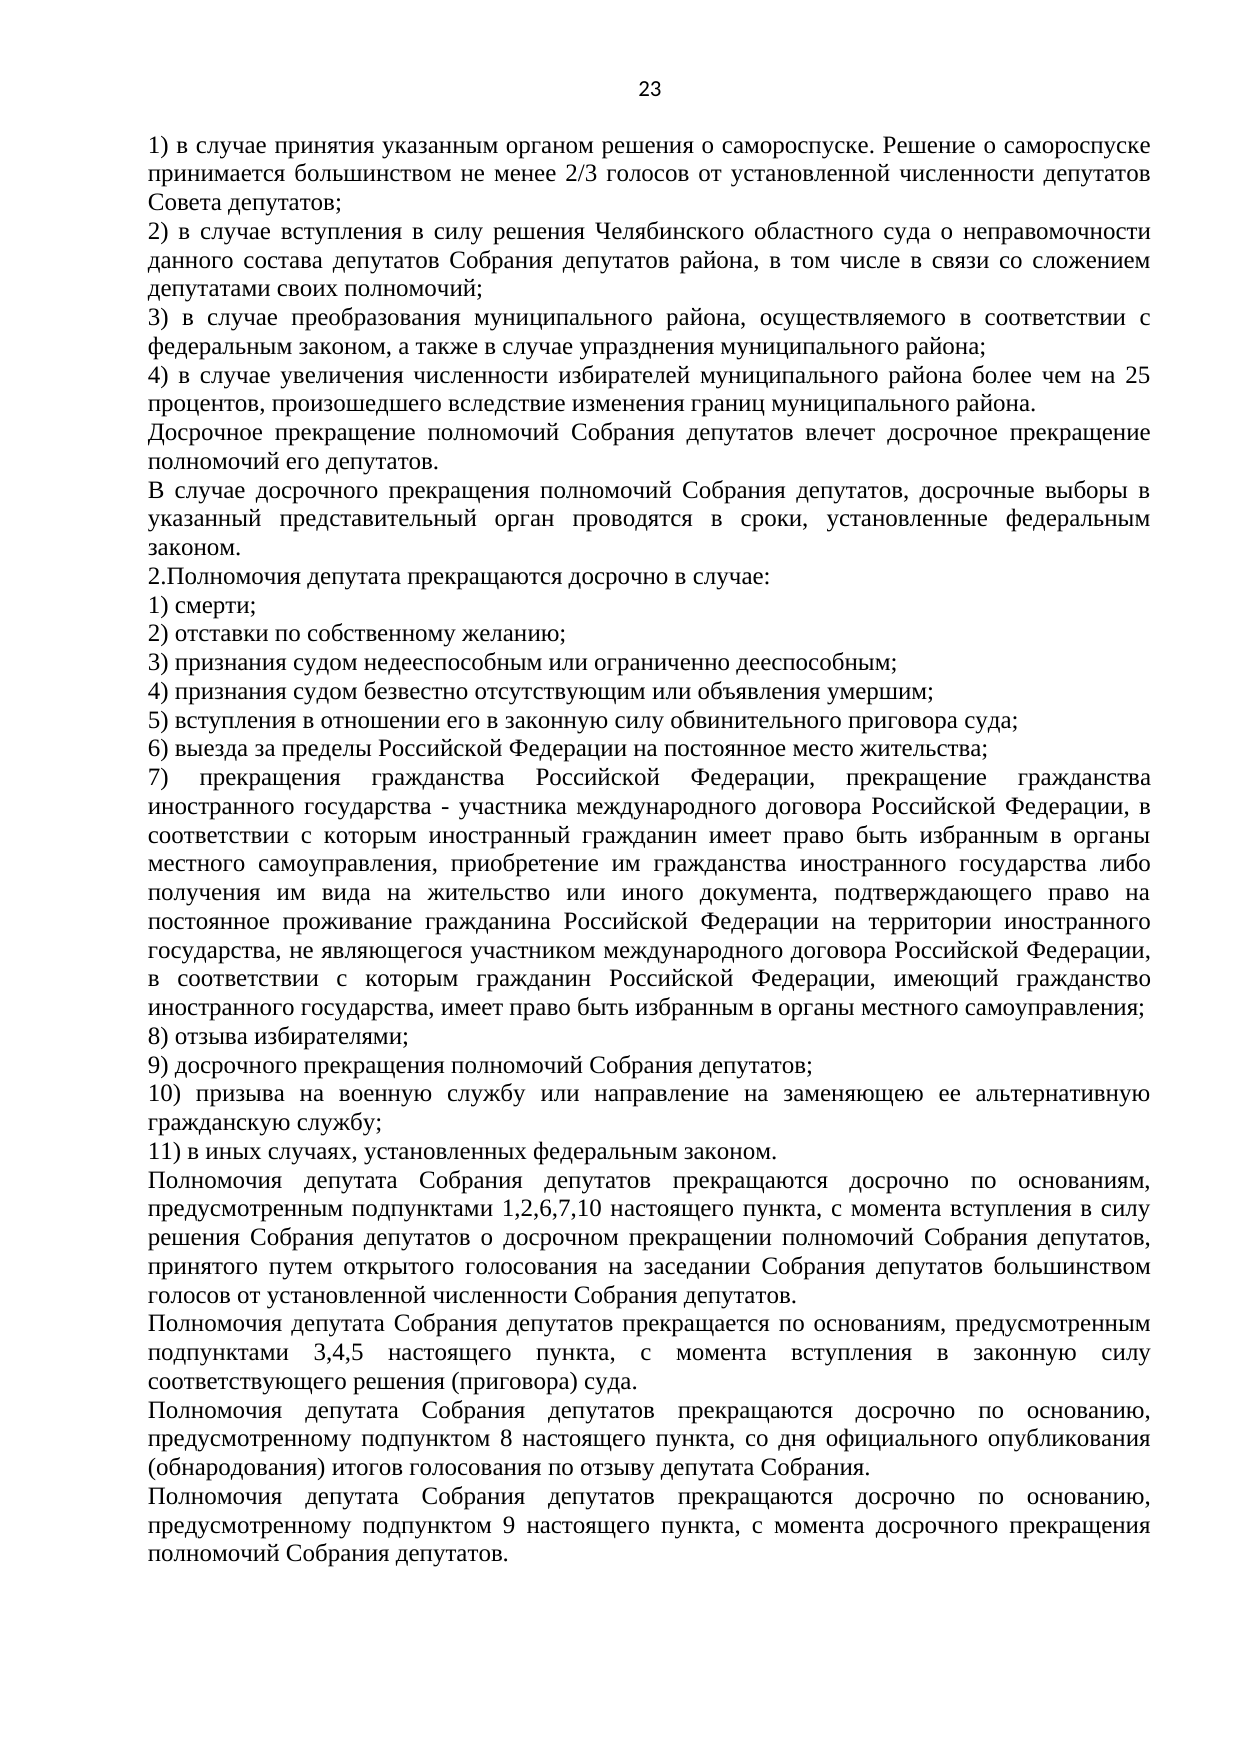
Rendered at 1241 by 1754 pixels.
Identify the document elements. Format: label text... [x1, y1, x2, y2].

text Полномочия депутата Собрания депутатов прекращаются досрочно по основаниям, предусмотренным подпунктами 1,2,6,7,10 настоящего пункта, с момента вступления в силу решения Собрания депутатов о досрочном прекращении полномочий Собрания депутатов, принятого путем открытого голосования на заседании Собрания депутатов большинством голосов от установленной численности Собрания депутатов. [148, 1165, 1152, 1308]
text Полномочия депутата Собрания депутатов прекращаются досрочно по основанию, предусмотренному подпунктом 9 настоящего пункта, с момента досрочного прекращения полномочий Собрания депутатов. [148, 1481, 1152, 1567]
text Полномочия депутата Собрания депутатов прекращаются досрочно по основанию, предусмотренному подпунктом 8 настоящего пункта, со дня официального опубликования (обнародования) итогов голосования по отзыву депутата Собрания. [148, 1395, 1152, 1481]
text 4) признания судом безвестно отсутствующим или объявления умершим; [148, 676, 1152, 705]
text 3) в случае преобразования муниципального района, осуществляемого в соответствии с федеральным законом, а также в случае упразднения муниципального района; [148, 302, 1152, 360]
text 5) вступления в отношении его в законную силу обвинительного приговора суда; [148, 705, 1152, 733]
text 2) отставки по собственному желанию; [148, 618, 1152, 647]
text Полномочия депутата Собрания депутатов прекращается по основаниям, предусмотренным подпунктами 3,4,5 настоящего пункта, с момента вступления в законную силу соответствующего решения (приговора) суда. [148, 1308, 1152, 1395]
text 2) в случае вступления в силу решения Челябинского областного суда о неправомочности данного состава депутатов Собрания депутатов района, в том числе в связи со сложением депутатами своих полномочий; [148, 216, 1152, 302]
text 2.Полномочия депутата прекращаются досрочно в случае: [148, 561, 1152, 590]
text 1) смерти; [148, 590, 1152, 618]
text 10) призыва на военную службу или направление на заменяющею ее альтернативную гражданскую службу; [148, 1078, 1152, 1136]
text 1) в случае принятия указанным органом решения о самороспуске. Решение о самороспуске принимается большинством не менее 2/3 голосов от установленной численности депутатов Совета депутатов; [148, 130, 1152, 216]
text 4) в случае увеличения численности избирателей муниципального района более чем на 25 процентов, произошедшего вследствие изменения границ муниципального района. [148, 360, 1152, 417]
text 11) в иных случаях, установленных федеральным законом. [148, 1136, 1152, 1165]
text Досрочное прекращение полномочий Собрания депутатов влечет досрочное прекращение полномочий его депутатов. [148, 417, 1152, 475]
text 9) досрочного прекращения полномочий Собрания депутатов; [148, 1050, 1152, 1078]
text 8) отзыва избирателями; [148, 1021, 1152, 1050]
text 3) признания судом недееспособным или ограниченно дееспособным; [148, 647, 1152, 676]
text 7) прекращения гражданства Российской Федерации, прекращение гражданства иностранного государства - участника международного договора Российской Федерации, в соответствии с которым иностранный гражданин имеет право быть избранным в органы местного самоуправления, приобретение им гражданства иностранного государства либо получения им вида на жительство или иного документа, подтверждающего право на постоянное проживание гражданина Российской Федерации на территории иностранного государства, не являющегося участником международного договора Российской Федерации, в соответствии с которым гражданин Российской Федерации, имеющий гражданство иностранного государства, имеет право быть избранным в органы местного самоуправления; [148, 762, 1152, 1021]
text 6) выезда за пределы Российской Федерации на постоянное место жительства; [148, 733, 1152, 762]
text В случае досрочного прекращения полномочий Собрания депутатов, досрочные выборы в указанный представительный орган проводятся в сроки, установленные федеральным законом. [148, 475, 1152, 561]
